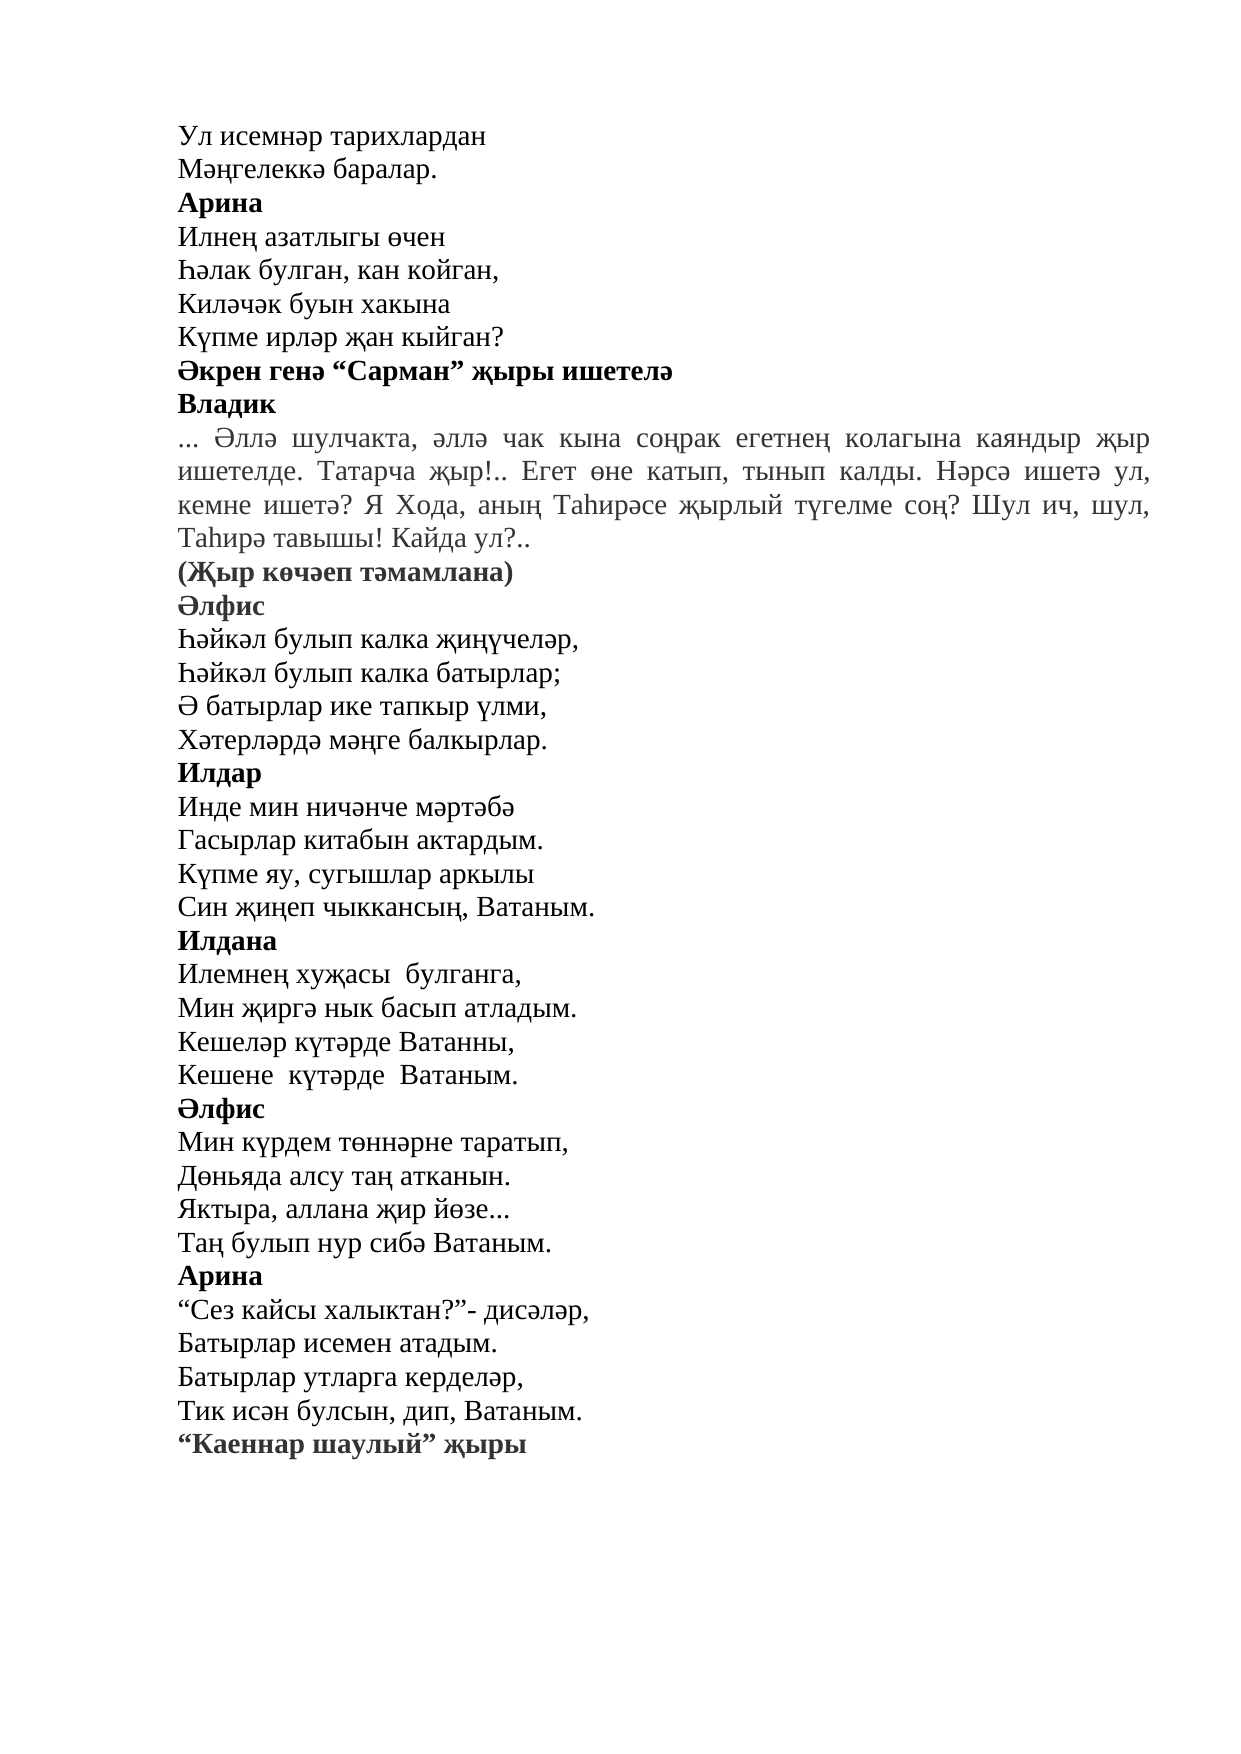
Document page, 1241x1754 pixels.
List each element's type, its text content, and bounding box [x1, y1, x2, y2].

text Кешене күтәрде Ватаным. [177, 1057, 1152, 1091]
text Гасырлар китабын актардым. [177, 822, 1152, 856]
text Ә батырлар ике тапкыр үлми, [177, 688, 1152, 722]
text Илемнең хуҗасы булганга, [177, 957, 1152, 990]
text Владик [177, 386, 1152, 420]
text Киләчәк буын хакына [177, 286, 1152, 319]
text Һәйкәл булып калка җиңүчеләр, [177, 621, 1152, 655]
text Әлфис [177, 1091, 1152, 1124]
text Кешеләр күтәрде Ватанны, [177, 1024, 1152, 1057]
text Әкрен генә “Сарман” җыры ишетелә [177, 353, 1152, 386]
text Күпме яу, сугышлар аркылы [177, 856, 1152, 889]
text Мин җиргә нык басып атладым. [177, 990, 1152, 1024]
text Илдана [177, 923, 1152, 957]
text Ул исемнәр тарихлардан [177, 118, 1152, 152]
text Батырлар утларга керделәр, [177, 1359, 1152, 1393]
text Әлфис [177, 588, 1152, 621]
text Инде мин ничәнче мәртәбә [177, 789, 1152, 822]
text “Каеннар шаулый” җыры [177, 1426, 1152, 1460]
text Яктыра, аллана җир йөзе... [177, 1191, 1152, 1225]
text Хәтерләрдә мәңге балкырлар. [177, 722, 1152, 755]
text Син җиңеп чыккансың, Ватаным. [177, 889, 1152, 923]
text Һәлак булган, кан койган, [177, 252, 1152, 286]
text Һәйкәл булып калка батырлар; [177, 655, 1152, 688]
text Күпме ирләр җан кыйган? [177, 319, 1152, 353]
text Илнең азатлыгы өчен [177, 219, 1152, 252]
text “Сез кайсы халыктан?”- дисәләр, [177, 1292, 1152, 1326]
text Илдар [177, 755, 1152, 789]
text Дөньяда алсу таң атканын. [177, 1158, 1152, 1191]
text Батырлар исемен атадым. [177, 1326, 1152, 1359]
text Арина [177, 1258, 1152, 1292]
text Тик исән булсын, дип, Ватаным. [177, 1393, 1152, 1426]
text ... Әллә шулчакта, әллә чак кына соңрак егетнең колагына каяндыр җыр ишетелде. Татарча җыр!.. Егет өне катып, тынып калды. Нәрсә ишетә ул, кемне ишетә? Я Хода, аның Таһирәсе җырлый түгелме соң? Шул ич, шул, Таһирә тавышы! Кайда ул?.. [177, 420, 1152, 554]
text (Җыр көчәеп тәмамлана) [177, 554, 1152, 588]
text Мәңгелеккә баралар. [177, 152, 1152, 185]
text Таң булып нур сибә Ватаным. [177, 1225, 1152, 1258]
text Арина [177, 185, 1152, 219]
text Мин күрдем төннәрне таратып, [177, 1124, 1152, 1158]
